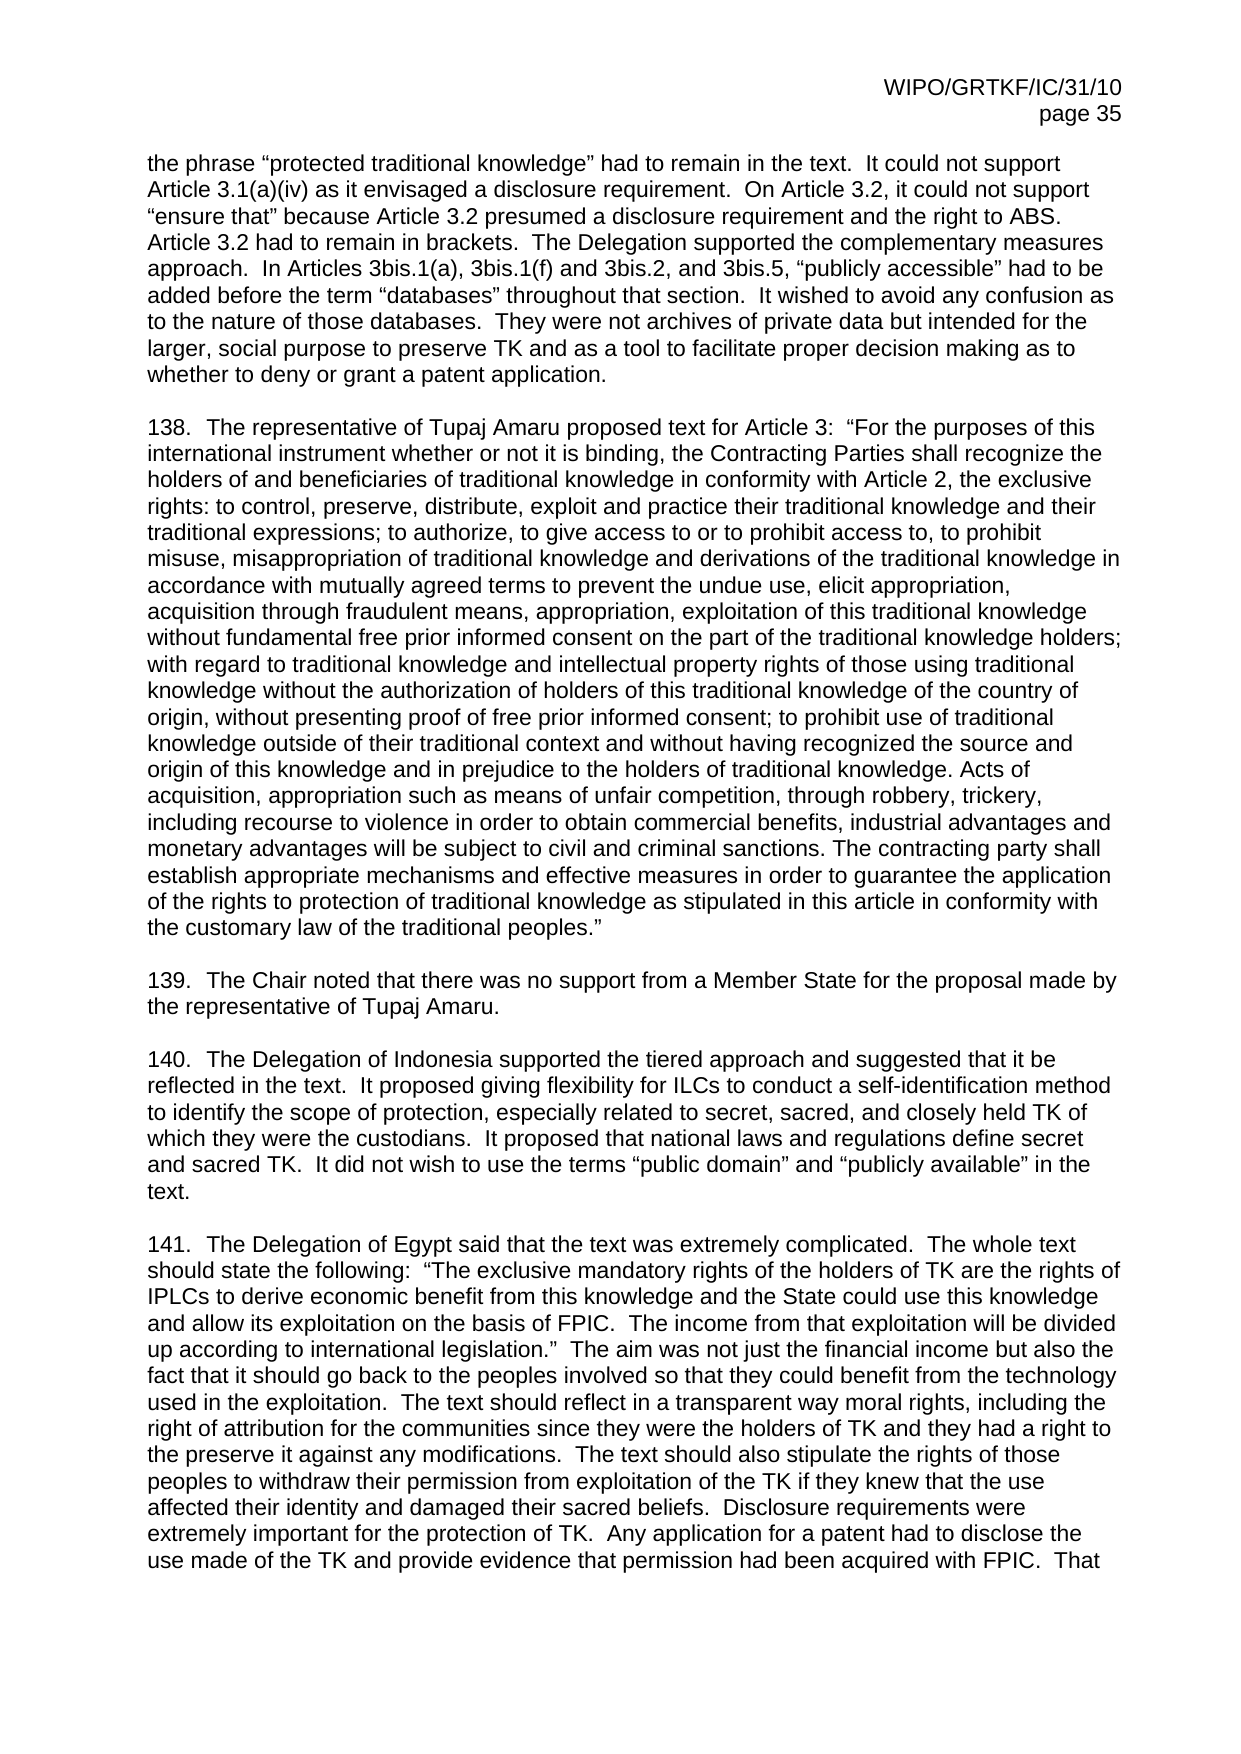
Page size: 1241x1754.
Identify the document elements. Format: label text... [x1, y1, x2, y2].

list The representative of Tupaj Amaru proposed text for Article 3: “For the purposes of this international instrument whether or not it is binding, the Contracting Parties shall recognize the holders of and beneficiaries of traditional knowledge in conformity with Article 2, the exclusive rights: to control, preserve, distribute, exploit and practice their traditional knowledge and their traditional expressions; to authorize, to give access to or to prohibit access to, to prohibit misuse, misappropriation of traditional knowledge and derivations of the traditional knowledge in accordance with mutually agreed terms to prevent the undue use, elicit appropriation, acquisition through fraudulent means, appropriation, exploitation of this traditional knowledge without fundamental free prior informed consent on the part of the traditional knowledge holders; with regard to traditional knowledge and intellectual property rights of those using traditional knowledge without the authorization of holders of this traditional knowledge of the country of origin, without presenting proof of free prior informed consent; to prohibit use of traditional knowledge outside of their traditional context and without having recognized the source and origin of this knowledge and in prejudice to the holders of traditional knowledge. Acts of acquisition, appropriation such as means of unfair competition, through robbery, trickery, including recourse to violence in order to obtain commercial benefits, industrial advantages and monetary advantages will be subject to civil and criminal sanctions. The contracting party shall establish appropriate mechanisms and effective measures in order to guarantee the application of the rights to protection of traditional knowledge as stipulated in this article in conformity with the customary law of the traditional peoples.” [147, 413, 1122, 941]
list The Chair noted that there was no support from a Member State for the proposal made by the representative of Tupaj Amaru. [147, 967, 1122, 1020]
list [147, 150, 1122, 387]
list The Delegation of Indonesia supported the tiered approach and suggested that it be reflected in the text. It proposed giving flexibility for ILCs to conduct a self-identification method to identify the scope of protection, especially related to secret, sacred, and closely held TK of which they were the custodians. It proposed that national laws and regulations define secret and sacred TK. It did not wish to use the terms “public domain” and “publicly available” in the text. [147, 1046, 1122, 1204]
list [147, 1231, 1122, 1573]
